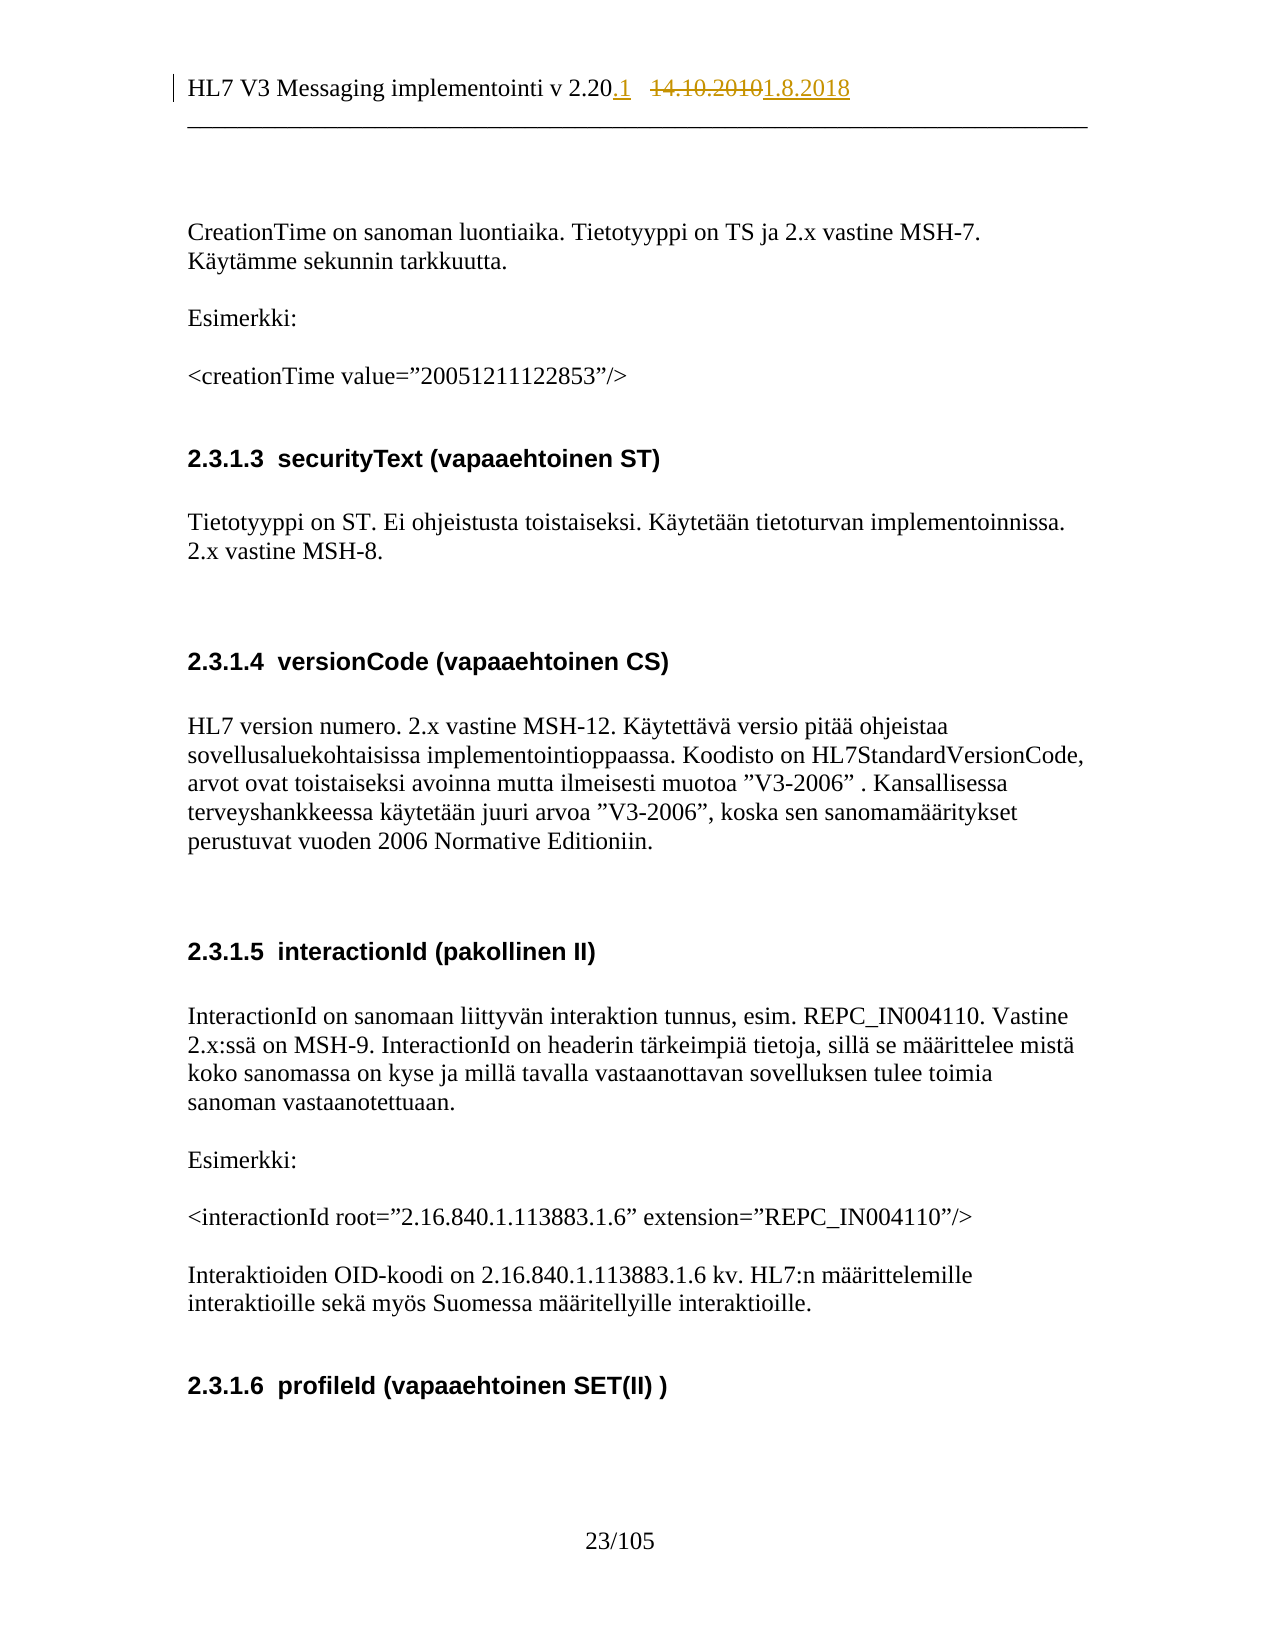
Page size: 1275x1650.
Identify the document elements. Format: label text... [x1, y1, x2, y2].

text InteractionId on sanomaan liittyvän interaktion tunnus, esim. REPC_IN004110. Vastine 2.x:ssä on MSH-9. InteractionId on headerin tärkeimpiä tietoja, sillä se määrittelee mistä koko sanomassa on kyse ja millä tavalla vastaanottavan sovelluksen tulee toimia sanoman vastaanotettuaan. [187, 1001, 1087, 1116]
text Esimerkki: [187, 1145, 1087, 1173]
text <creationTime value=”20051211122853”/> [187, 361, 1087, 390]
subtitle interactionId (pakollinen II) [187, 937, 1087, 966]
text Interaktioiden OID-koodi on 2.16.840.1.113883.1.6 kv. HL7:n määrittelemille interaktioille sekä myös Suomessa määritellyille interaktioille. [187, 1260, 1087, 1317]
text CreationTime on sanoman luontiaika. Tietotyyppi on TS ja 2.x vastine MSH-7. Käytämme sekunnin tarkkuutta. [187, 217, 1087, 275]
subtitle securityText (vapaaehtoinen ST) [187, 443, 1087, 472]
subtitle versionCode (vapaaehtoinen CS) [187, 647, 1087, 676]
text <interactionId root=”2.16.840.1.113883.1.6” extension=”REPC_IN004110”/> [187, 1202, 1087, 1231]
text Esimerkki: [187, 303, 1087, 332]
text Tietotyyppi on ST. Ei ohjeistusta toistaiseksi. Käytetään tietoturvan implementoinnissa. 2.x vastine MSH-8. [187, 507, 1087, 565]
subtitle profileId (vapaaehtoinen SET(II) ) [187, 1371, 1087, 1400]
text HL7 version numero. 2.x vastine MSH-12. Käytettävä versio pitää ohjeistaa sovellusaluekohtaisissa implementointioppaassa. Koodisto on HL7StandardVersionCode, arvot ovat toistaiseksi avoinna mutta ilmeisesti muotoa ”V3- . Kansallisessa terveyshankkeessa käytetään juuri arvoa ”V3-, koska sen sanomamääritykset perustuvat vuoden 2006 Normative Editioniin. [187, 711, 1087, 855]
